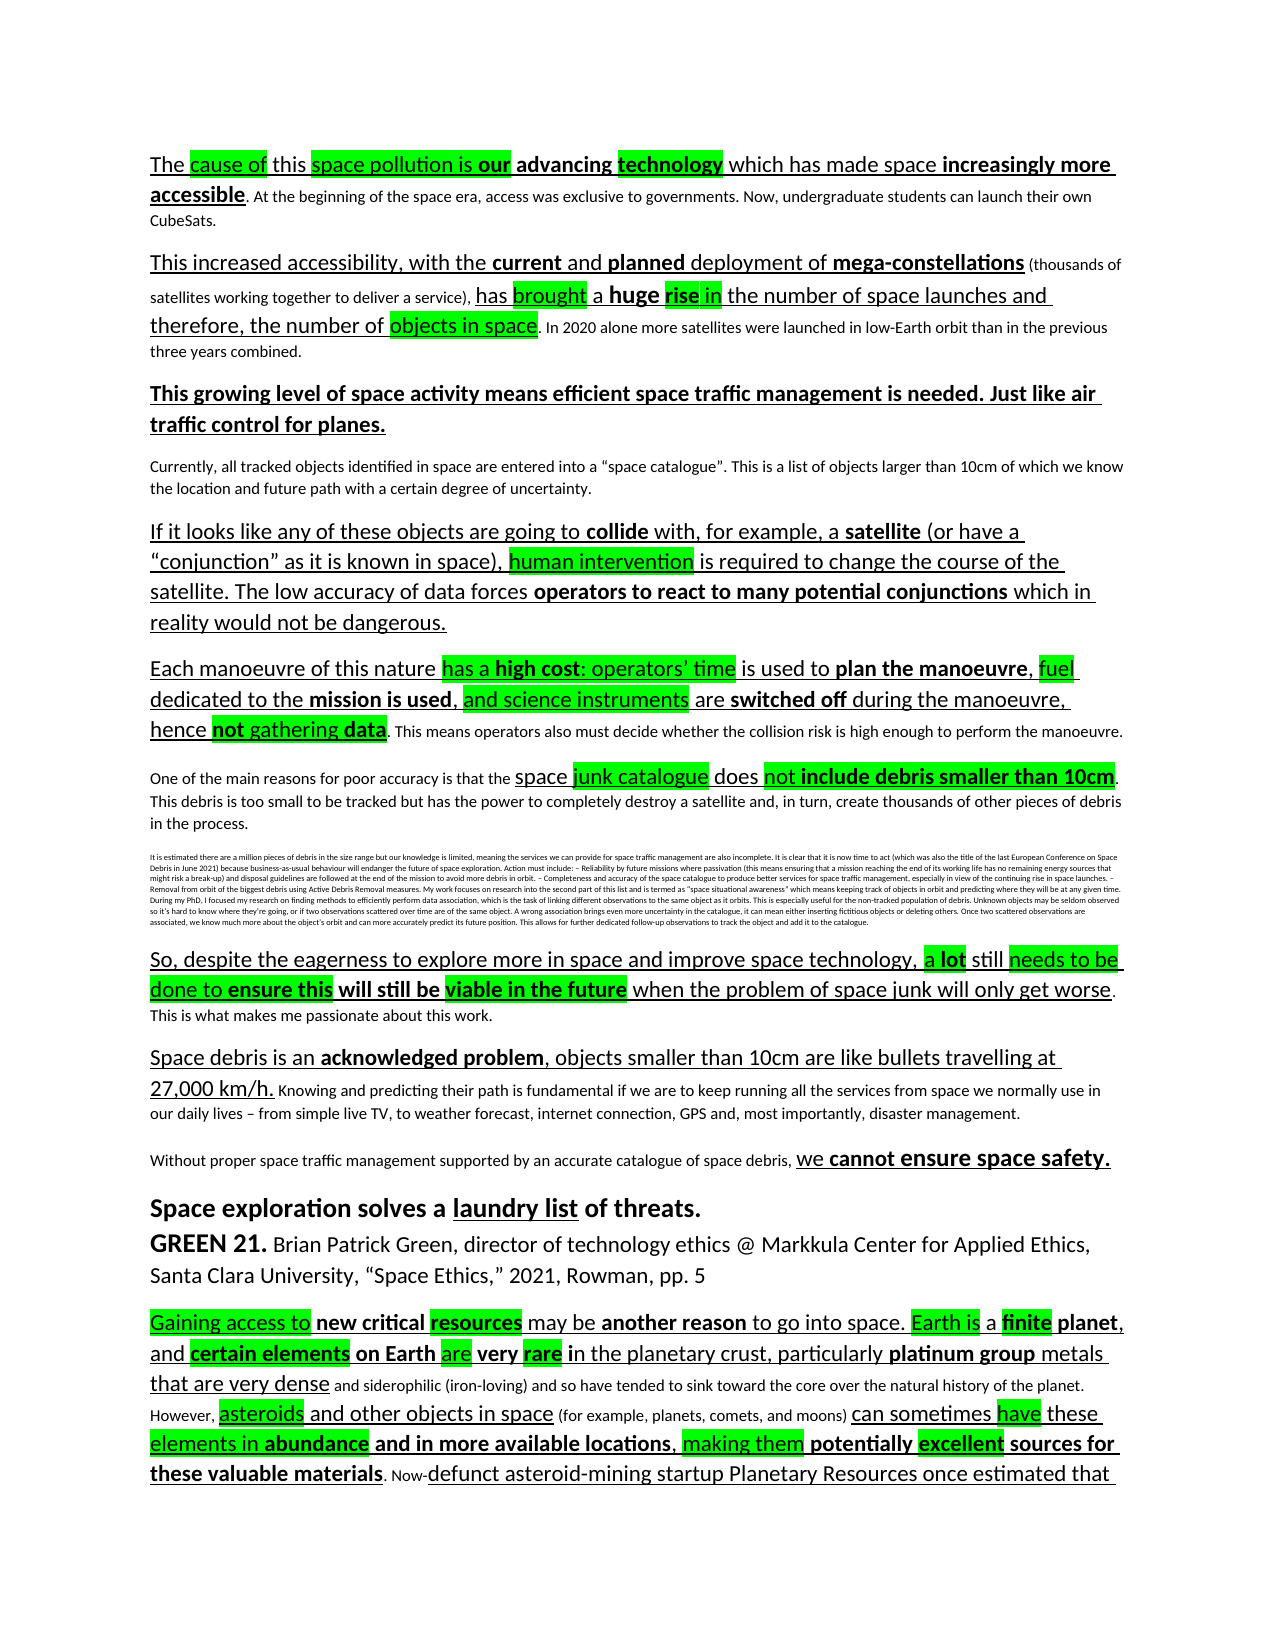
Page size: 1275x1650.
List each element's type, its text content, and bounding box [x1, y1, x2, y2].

text This growing level of space activity means efficient space traffic management is needed. Just like air traffic control for planes. [150, 379, 1125, 438]
text This increased accessibility, with the current and planned deployment of mega-constellations (thousands of satellites working together to deliver a service), has brought a huge rise in the number of space launches and therefore, the number of objects in space. In 2020 alone more satellites were launched in low-Earth orbit than in the previous three years combined. [150, 248, 1125, 361]
text So, despite the eagerness to explore more in space and improve space technology, a lot still needs to be done to ensure this will still be viable in the future when the problem of space junk will only get worse. This is what makes me passionate about this work. [150, 945, 1125, 1025]
subtitle Space exploration solves a laundry list of threats. [150, 1191, 1125, 1224]
text One of the main reasons for poor accuracy is that the space junk catalogue does not include debris smaller than 10cm. This debris is too small to be tracked but has the power to completely destroy a satellite and, in turn, create thousands of other pieces of debris in the process. [150, 762, 1125, 834]
text Each manoeuvre of this nature has a high cost: operators’ time is used to plan the manoeuvre, fuel dedicated to the mission is used, and science instruments are switched off during the manoeuvre, hence not gathering data. This means operators also must decide whether the collision risk is high enough to perform the manoeuvre. [150, 654, 1125, 743]
text Space debris is an acknowledged problem, objects smaller than 10cm are like bullets travelling at 27,000 km/h. Knowing and predicting their path is fundamental if we are to keep running all the services from space we normally use in our daily lives – from simple live TV, to weather forecast, internet connection, GPS and, most importantly, disaster management. [150, 1043, 1125, 1123]
text The cause of this space pollution is our advancing technology which has made space increasingly more accessible. At the beginning of the space era, access was exclusive to governments. Now, undergraduate students can launch their own CubeSats. [150, 150, 1125, 230]
text If it looks like any of these objects are going to collide with, for example, a satellite (or have a “conjunction” as it is known in space), human intervention is required to change the course of the satellite. The low accuracy of data forces operators to react to many potential conjunctions which in reality would not be dangerous. [150, 517, 1125, 636]
text GREEN 21. Brian Patrick Green, director of technology ethics @ Markkula Center for Applied Ethics, Santa Clara University, “Space Ethics,” 2021, Rowman, pp. 5 [150, 1226, 1125, 1289]
text Currently, all tracked objects identified in space are entered into a “space catalogue”. This is a list of objects larger than 10cm of which we know the location and future path with a certain degree of uncertainty. [150, 457, 1125, 499]
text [150, 1308, 1125, 1487]
text Without proper space traffic management supported by an accurate catalogue of space debris, we cannot ensure space safety. [150, 1142, 1125, 1172]
